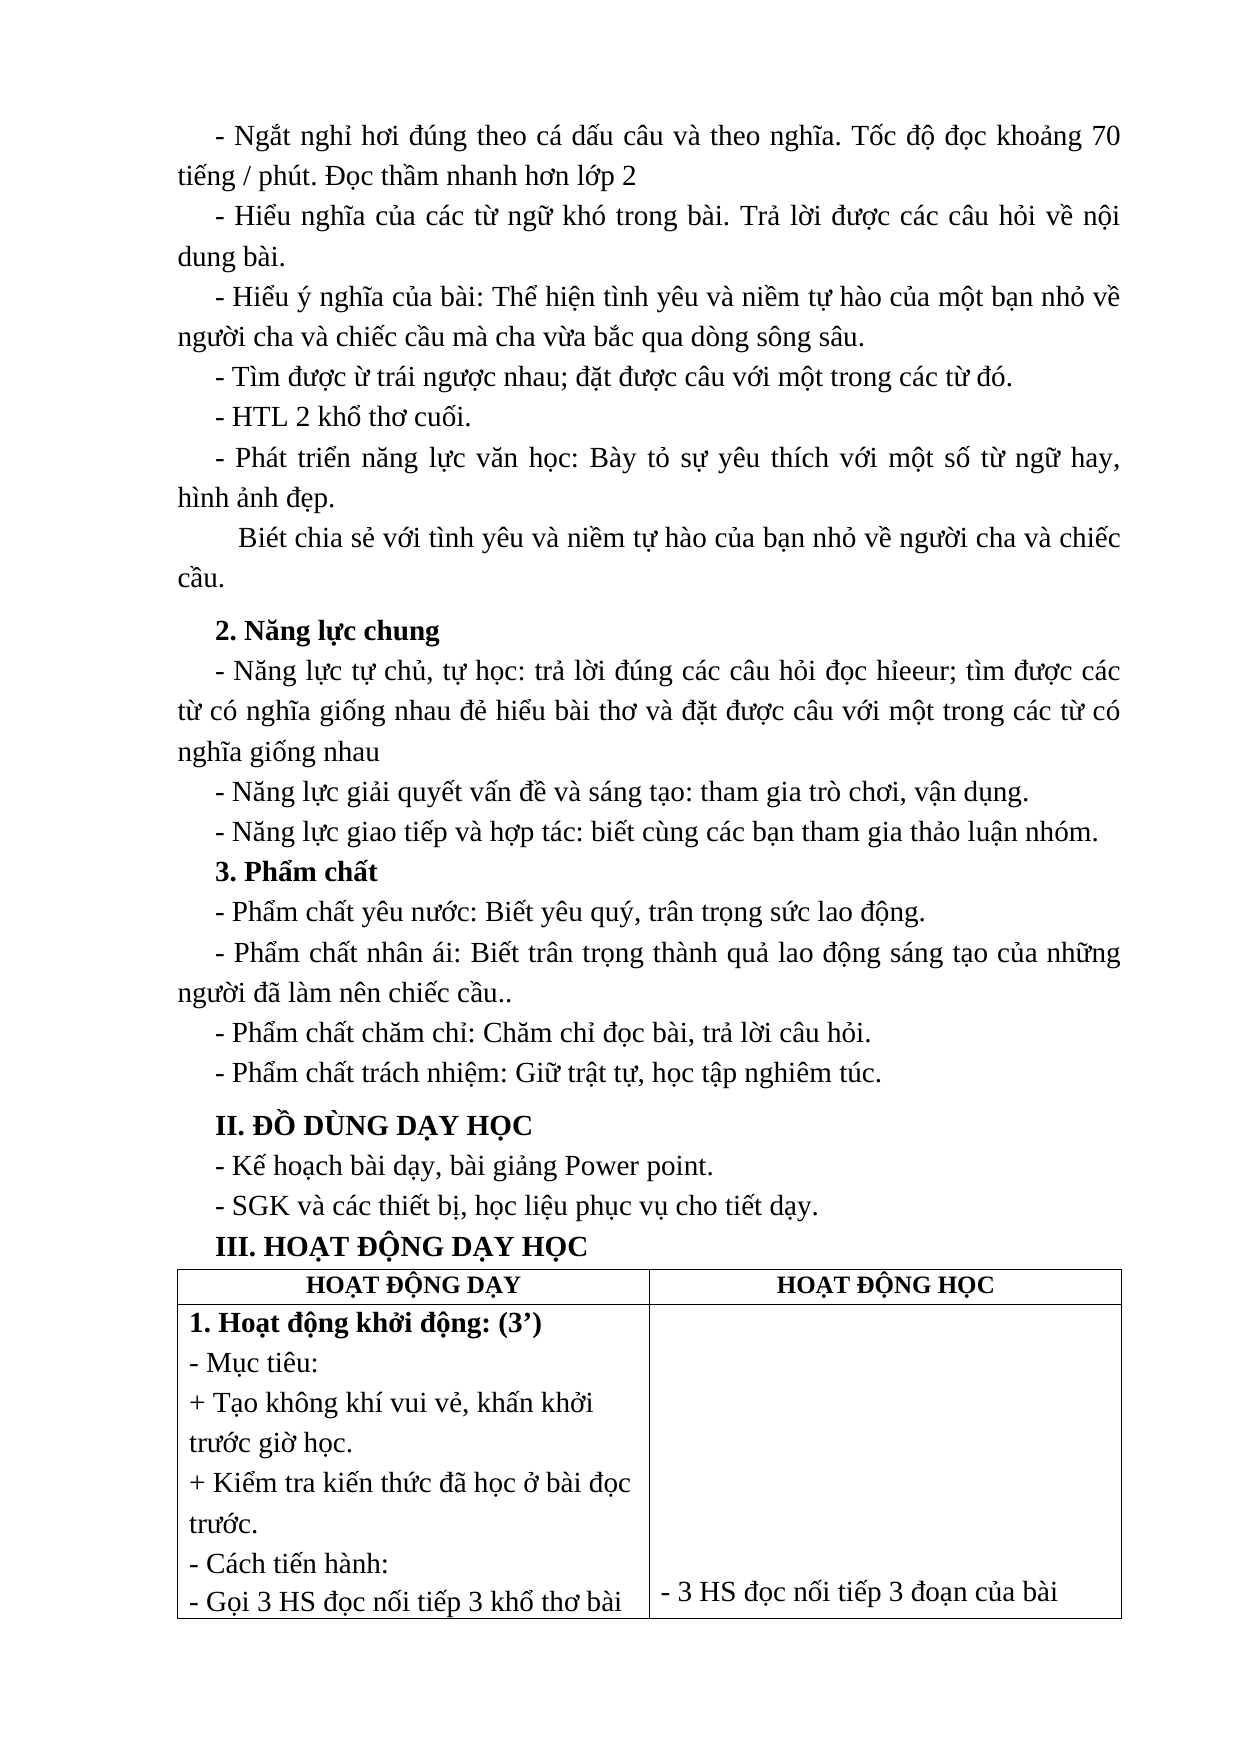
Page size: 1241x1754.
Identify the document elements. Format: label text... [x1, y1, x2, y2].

text - Phẩm chất chăm chỉ: Chăm chỉ đọc bài, trả lời câu hỏi. [177, 1015, 1122, 1049]
table_header HOẠT ĐỘNG DẠY [178, 1270, 649, 1304]
text - HTL 2 khổ thơ cuối. [177, 399, 1122, 433]
text - Hiểu nghĩa của các từ ngữ khó trong bài. Trả lời được các câu hỏi về nội dung bài. [177, 198, 1122, 272]
text - Ngắt nghỉ hơi đúng theo cá dấu câu và theo nghĩa. Tốc độ đọc khoảng 70 tiếng / phút. Đọc thầm nhanh hơn lớp 2 [177, 118, 1122, 192]
text - Phẩm chất nhân ái: Biết trân trọng thành quả lao động sáng tạo của những người đã làm nên chiếc cầu.. [177, 935, 1122, 1008]
text - Kế hoạch bài dạy, bài giảng Power point. [177, 1148, 1122, 1182]
text 2. Năng lực chung [177, 613, 1122, 647]
text II. ĐỒ DÙNG DẠY HỌC [177, 1108, 1122, 1142]
text 3. Phẩm chất [177, 854, 1122, 888]
text - Phẩm chất trách nhiệm: Giữ trật tự, học tập nghiêm túc. [177, 1055, 1122, 1089]
text - Phát triển năng lực văn học: Bày tỏ sự yêu thích với một số từ ngữ hay, hình ảnh đẹp. [177, 440, 1122, 513]
text - Năng lực giải quyết vấn đề và sáng tạo: tham gia trò chơi, vận dụng. [177, 774, 1122, 807]
text - Phẩm chất yêu nước: Biết yêu quý, trân trọng sức lao động. [177, 894, 1122, 928]
text Biét chia sẻ với tình yêu và niềm tự hào của bạn nhỏ về người cha và chiếc cầu. [177, 520, 1122, 594]
text - Hiểu ý nghĩa của bài: Thể hiện tình yêu và niềm tự hào của một bạn nhỏ về người cha và chiếc cầu mà cha vừa bắc qua dòng sông sâu. [177, 279, 1122, 353]
table_header HOẠT ĐỘNG HỌC [650, 1270, 1121, 1304]
text - Năng lực giao tiếp và hợp tác: biết cùng các bạn tham gia thảo luận nhóm. [177, 814, 1122, 848]
text - SGK và các thiết bị, học liệu phục vụ cho tiết dạy. [177, 1188, 1122, 1222]
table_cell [650, 1305, 1121, 1618]
text - Năng lực tự chủ, tự học: trả lời đúng các câu hỏi đọc hỉeeur; tìm được các từ có nghĩa giống nhau đẻ hiểu bài thơ và đặt được câu với một trong các từ có nghĩa giống nhau [177, 653, 1122, 767]
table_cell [178, 1305, 649, 1618]
text - Tìm được ừ trái ngược nhau; đặt được câu với một trong các từ đó. [177, 359, 1122, 393]
text III. HOẠT ĐỘNG DẠY HỌC [177, 1229, 1122, 1262]
